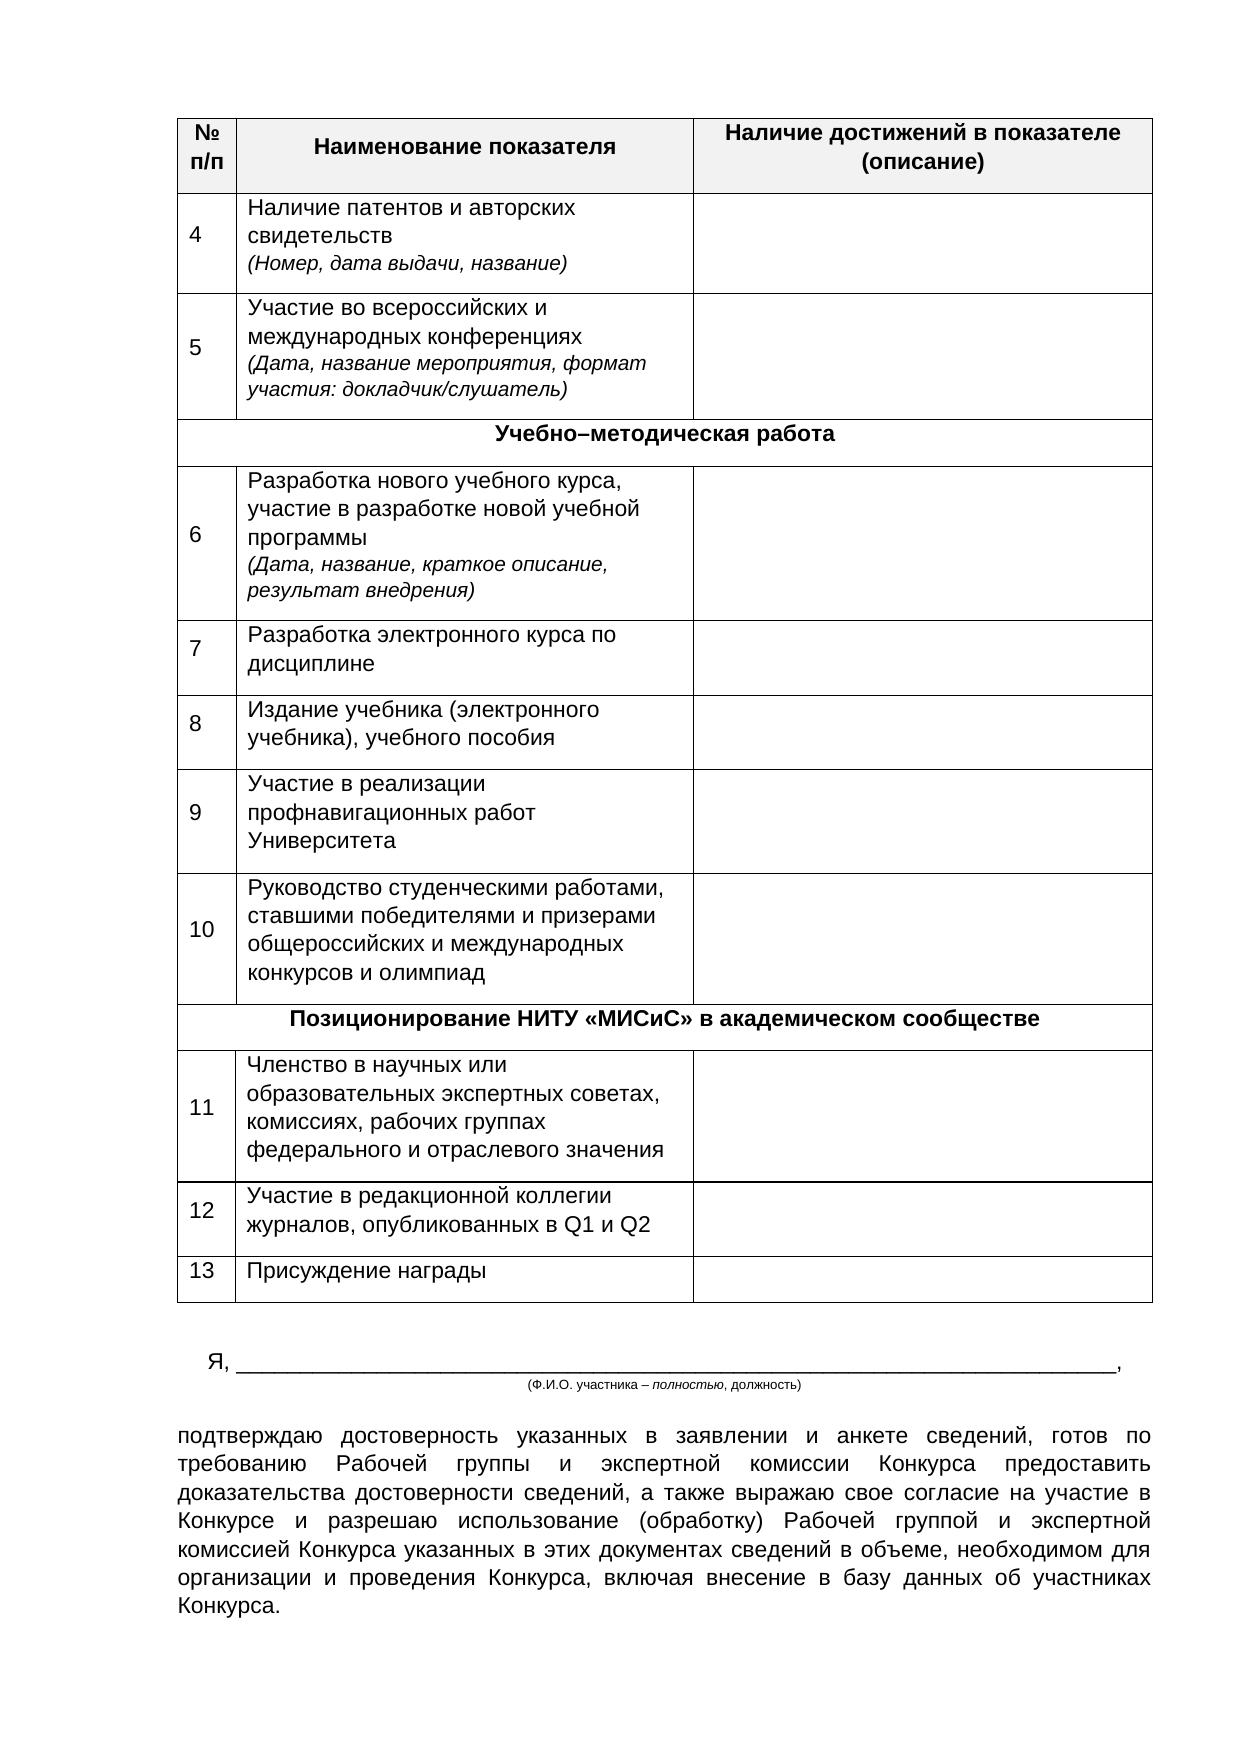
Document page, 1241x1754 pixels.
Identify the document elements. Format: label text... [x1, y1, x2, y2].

table_cell [694, 194, 1152, 293]
table_cell [694, 770, 1152, 872]
table_cell Участие в реализации профнавигационных работ Университета [237, 770, 693, 872]
table_cell 8 [178, 696, 236, 769]
table_header № п/п [178, 119, 236, 193]
table_cell Руководство студенческими работами, ставшими победителями и призерами общероссийских и международных конкурсов и олимпиад [237, 874, 693, 1004]
table_cell Разработка электронного курса по дисциплине [237, 621, 693, 695]
table_cell 11 [178, 1051, 235, 1181]
table_cell 4 [178, 194, 236, 293]
table_cell Присуждение награды [236, 1257, 693, 1302]
table_cell 6 [178, 467, 236, 620]
table_cell [694, 1051, 1152, 1181]
table_cell [694, 621, 1152, 695]
table_header Наименование показателя [237, 119, 693, 193]
table_cell Позиционирование НИТУ «МИСиС» в академическом сообществе [178, 1005, 1152, 1050]
table_cell [694, 467, 1152, 620]
text Я, _____________________________________________________________________, (Ф.И.О. участника – полностью, должность) [177, 1348, 1152, 1403]
text подтверждаю достоверность указанных в заявлении и анкете сведений, готов по требованию Рабочей группы и экспертной комиссии Конкурса предоставить доказательства достоверности сведений, а также выражаю свое согласие на участие в Конкурсе и разрешаю использование (обработку) Рабочей группой и экспертной комиссией Конкурса указанных в этих документах сведений в объеме, необходимом для организации и проведения Конкурса, включая внесение в базу данных об участниках Конкурса. [177, 1422, 1152, 1619]
table_cell Наличие патентов и авторских свидетельств (Номер, дата выдачи, название) [237, 194, 693, 293]
table_cell 9 [178, 770, 236, 872]
table_cell [694, 1257, 1152, 1302]
table_cell [694, 696, 1152, 769]
table_cell Разработка нового учебного курса, участие в разработке новой учебной программы (Дата, название, краткое описание, результат внедрения) [237, 467, 693, 620]
table_cell 12 [178, 1183, 235, 1256]
table_cell [694, 1183, 1152, 1256]
table_cell 7 [178, 621, 236, 695]
table_cell Учебно–методическая работа [178, 420, 1152, 466]
table_cell 13 [178, 1257, 235, 1302]
table_cell Издание учебника (электронного учебника), учебного пособия [237, 696, 693, 769]
table_cell [694, 874, 1152, 1004]
table_cell 5 [178, 294, 236, 419]
table_cell [694, 294, 1152, 419]
table_cell 10 [178, 874, 236, 1004]
table_cell Участие в редакционной коллегии журналов, опубликованных в Q1 и Q2 [236, 1183, 693, 1256]
table_header Наличие достижений в показателе (описание) [694, 119, 1152, 193]
table_cell Членство в научных или образовательных экспертных советах, комиссиях, рабочих группах федерального и отраслевого значения [236, 1051, 693, 1181]
table_cell Участие во всероссийских и международных конференциях (Дата, название мероприятия, формат участия: докладчик/слушатель) [237, 294, 693, 419]
